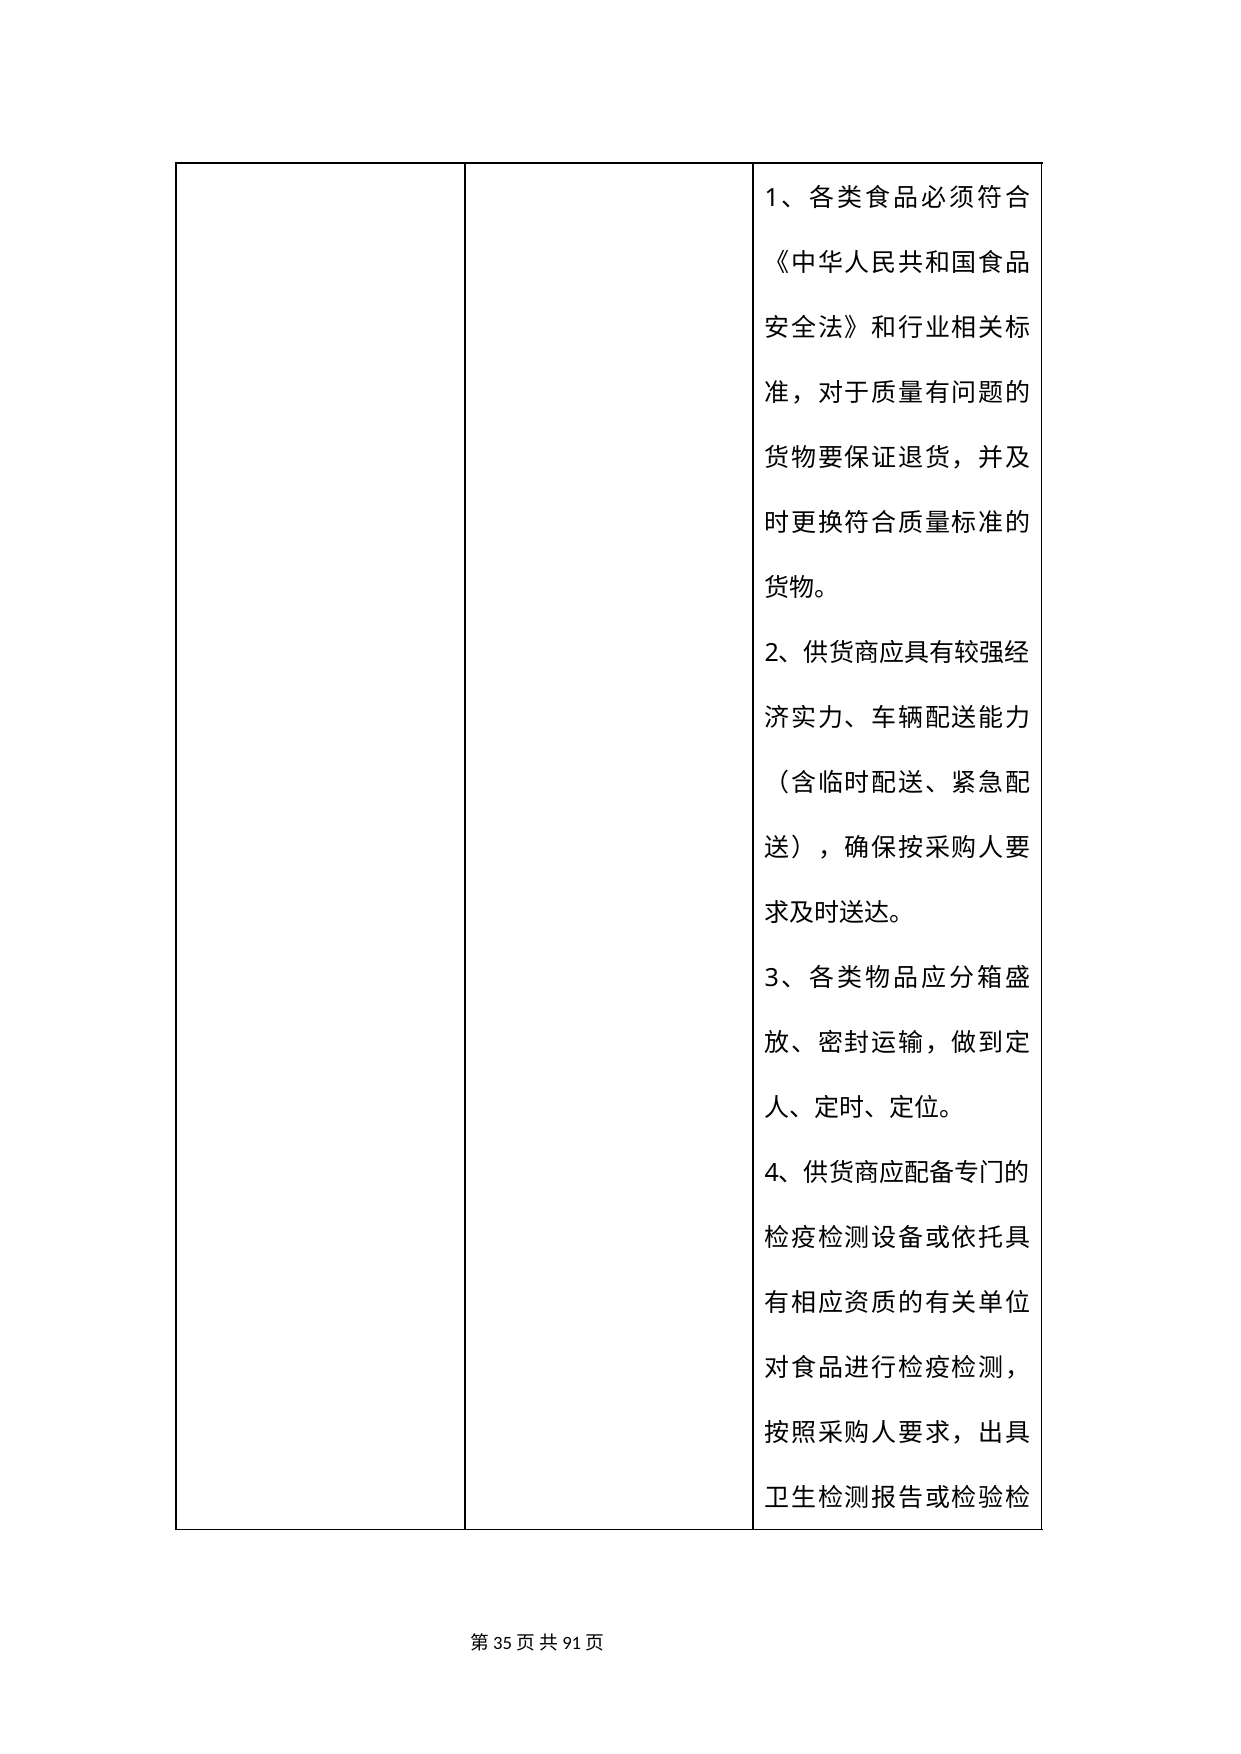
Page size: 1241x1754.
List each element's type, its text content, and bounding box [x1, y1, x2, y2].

table_cell [466, 164, 752, 1528]
table_cell 1 [177, 164, 464, 1528]
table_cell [754, 164, 1041, 1528]
